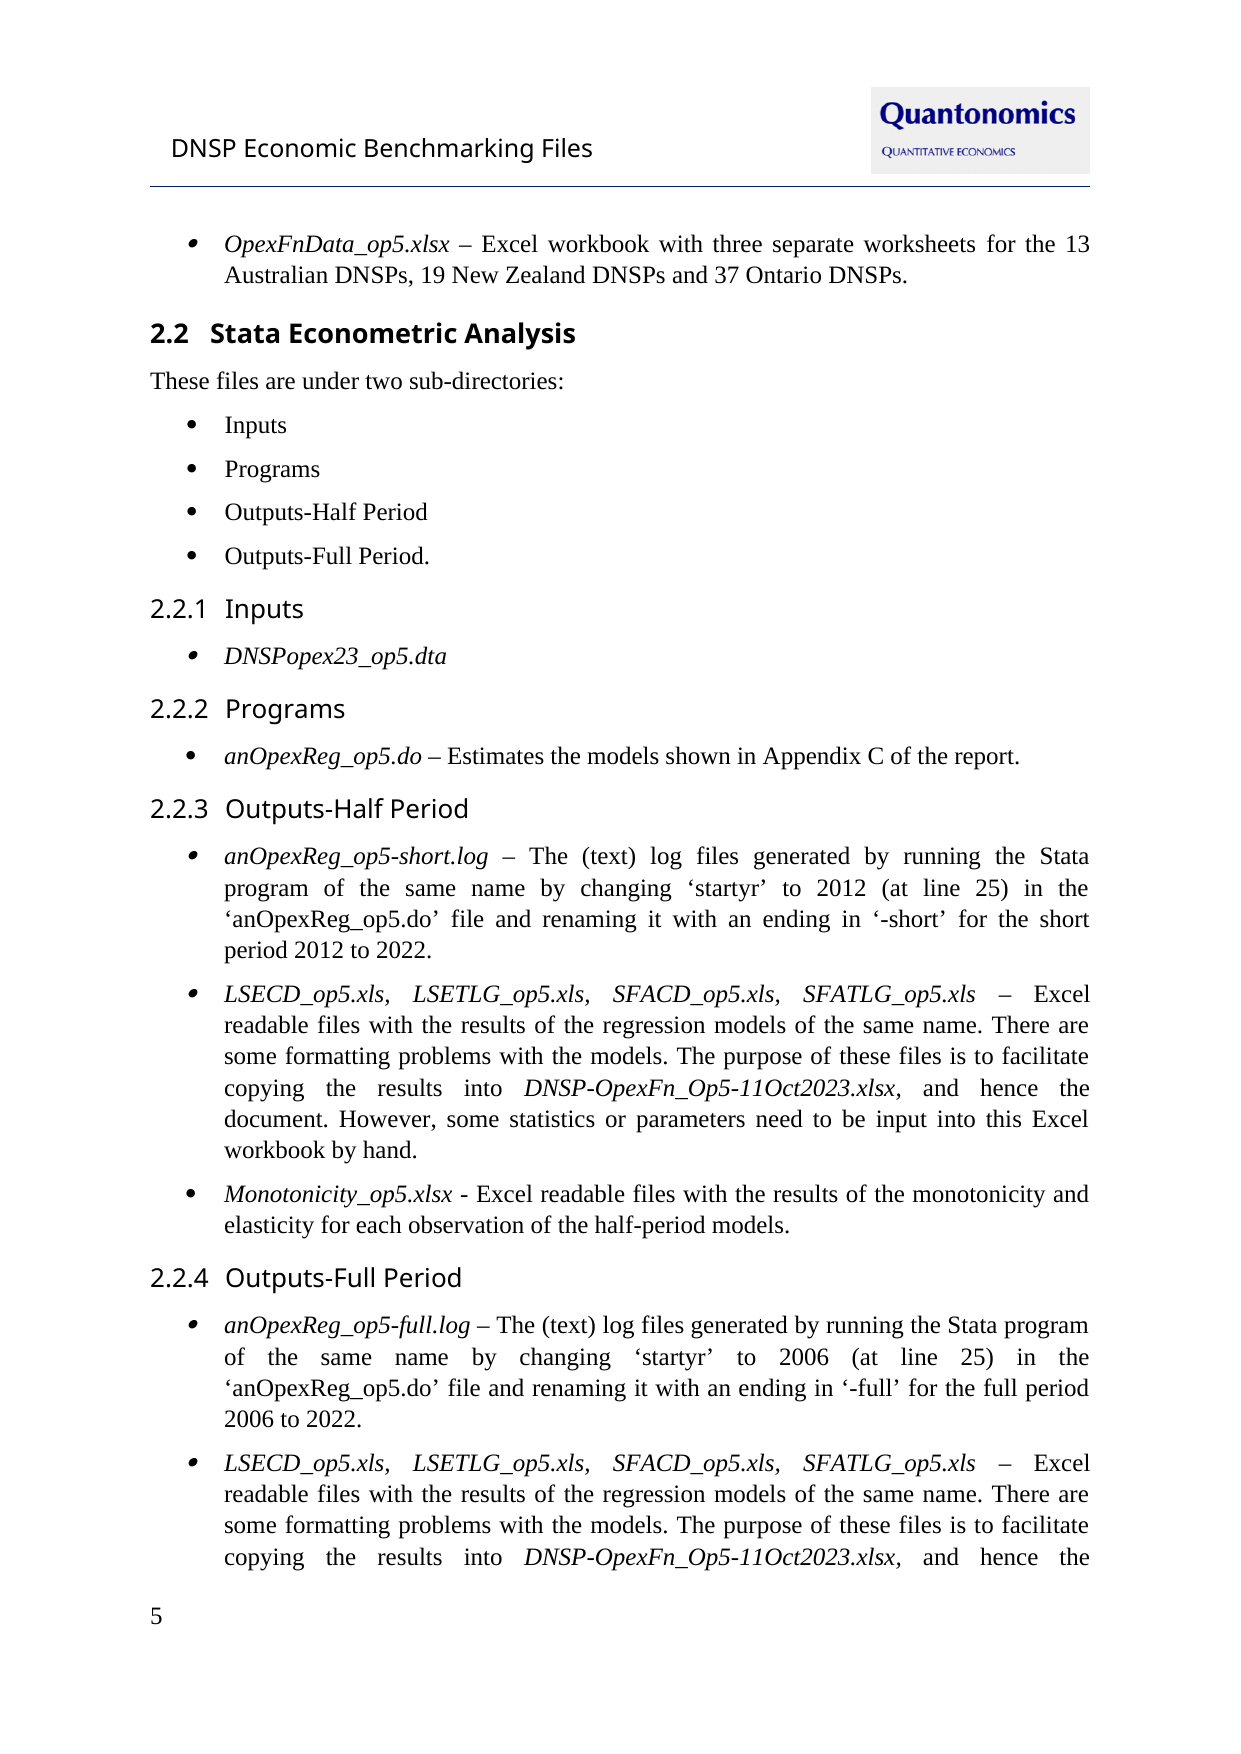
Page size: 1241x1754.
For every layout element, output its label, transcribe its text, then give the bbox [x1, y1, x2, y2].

list Programs [187, 451, 1090, 482]
list anOpexReg_op5-short.log – The (text) log files generated by running the Stata program of the same name by changing ‘startyr’ to 2012 (at line 25) in the ‘anOpexReg_op5.do’ file and renaming it with an ending in ‘-short’ for the short period 2012 to 2022. [186, 839, 1090, 964]
list anOpexReg_op5.do – Estimates the models shown in Appendix C of the report. [186, 739, 1090, 770]
picture [871, 86, 1091, 174]
subtitle Outputs-Full Period [150, 1260, 1090, 1295]
text These files are under two sub-directories: [150, 364, 1090, 395]
list OpexFnData_op5.xlsx – Excel workbook with three separate worksheets for the 13 Australian DNSPs, 19 New Zealand DNSPs and 37 Ontario DNSPs. [186, 227, 1090, 289]
list anOpexReg_op5-full.log – The (text) log files generated by running the Stata program of the same name by changing ‘startyr’ to 2006 (at line 25) in the ‘anOpexReg_op5.do’ file and renaming it with an ending in ‘-full’ for the full period 2006 to 2022. [186, 1308, 1090, 1433]
subtitle Outputs-Half Period [150, 791, 1090, 826]
list Monotonicity_op5.xlsx - Excel readable files with the results of the monotonicity and elasticity for each observation of the half-period models. [186, 1176, 1090, 1239]
subtitle Programs [150, 691, 1090, 726]
list Outputs-Full Period. [187, 539, 1090, 570]
list Inputs [187, 407, 1090, 439]
list Outputs-Half Period [187, 495, 1090, 526]
subtitle Stata Econometric Analysis [150, 314, 1090, 351]
subtitle Inputs [150, 591, 1090, 626]
list DNSPopex23_op5.dta [186, 639, 1090, 670]
